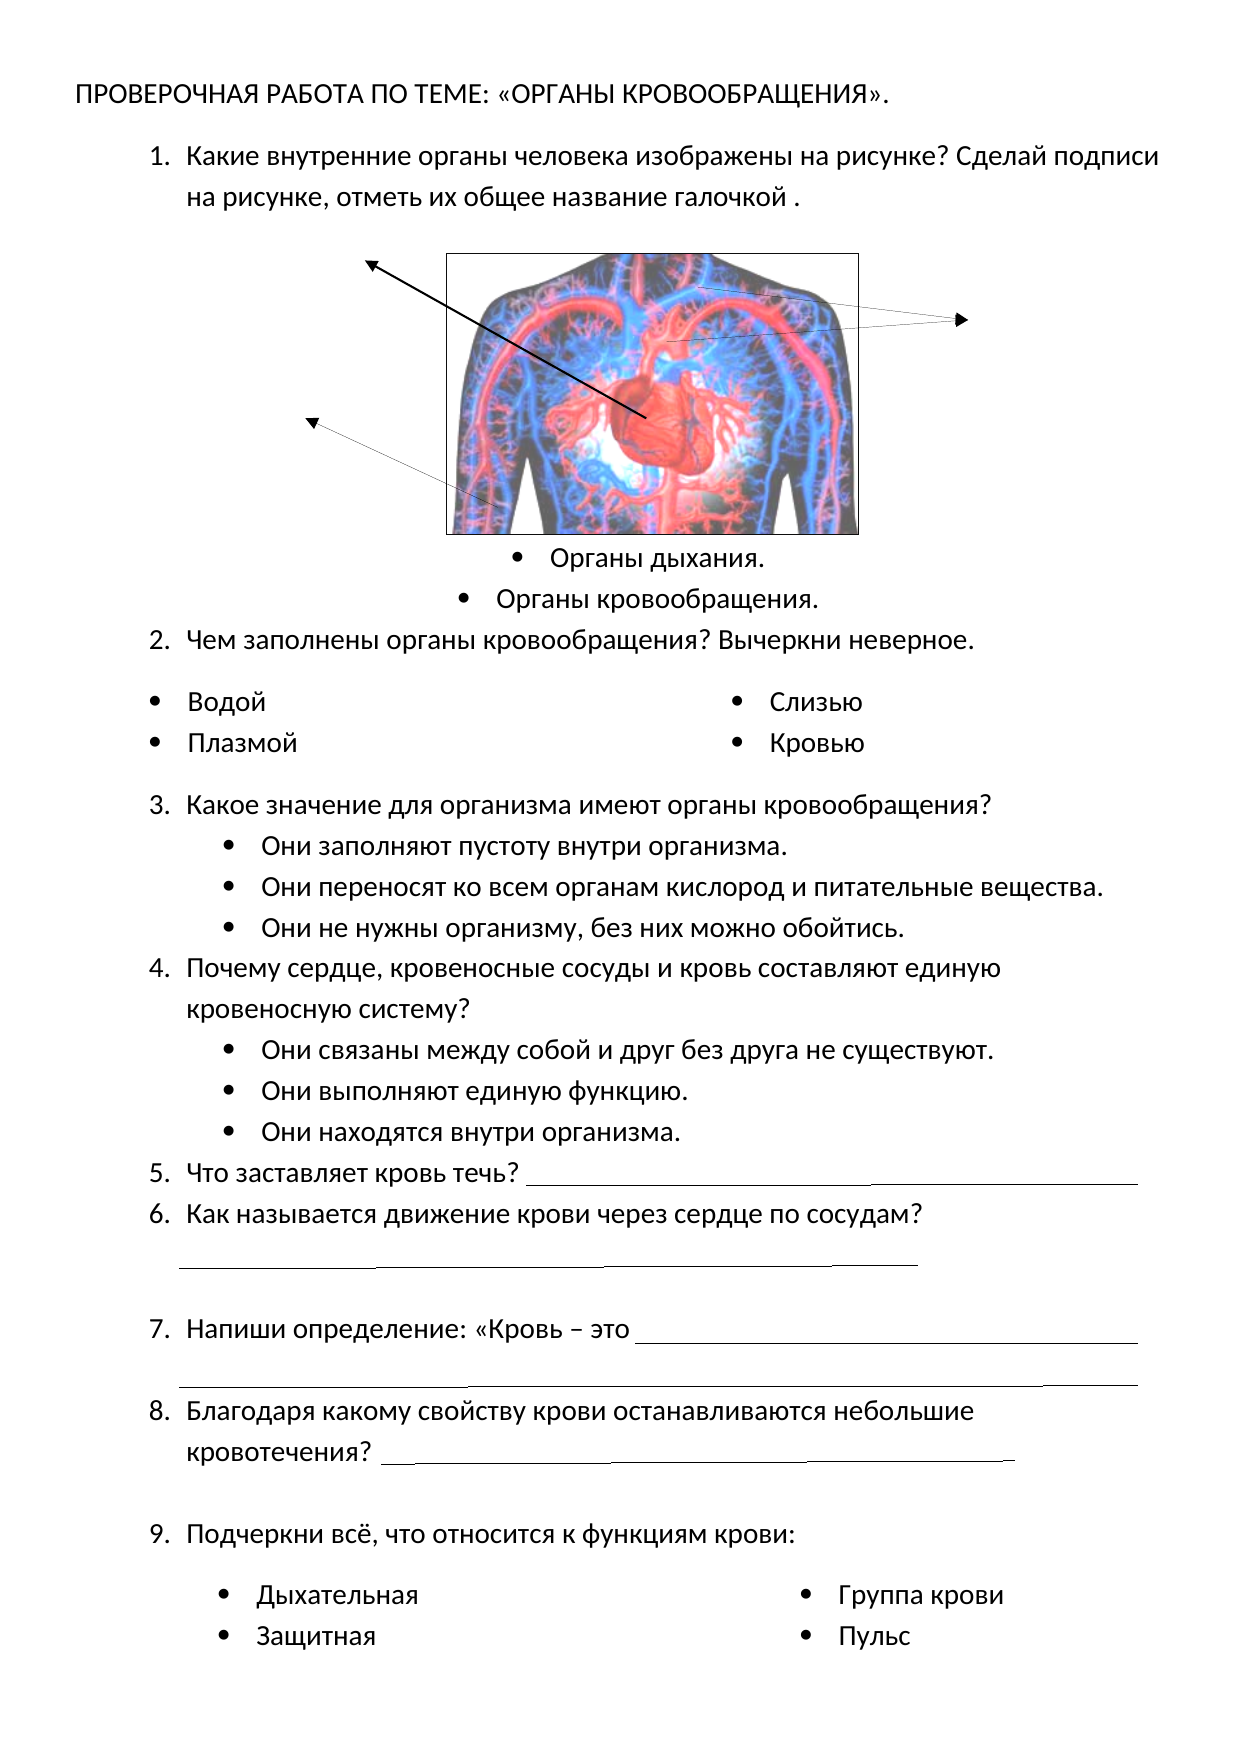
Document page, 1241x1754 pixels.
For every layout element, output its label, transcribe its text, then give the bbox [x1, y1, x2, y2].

list Органы кровообращения. [112, 580, 1165, 616]
list Что заставляет кровь течь? [148, 1154, 1165, 1190]
list Чем заполнены органы кровообращения? Вычеркни неверное. [148, 621, 1165, 657]
text ПРОВЕРОЧНАЯ РАБОТА ПО ТЕМЕ: «ОРГАНЫ КРОВООБРАЩЕНИЯ». [75, 75, 1165, 111]
list Какие внутренние органы человека изображены на рисунке? Сделай подписи на рисунке, отметь их общее название галочкой . [148, 137, 1165, 213]
list Они находятся внутри организма. [223, 1113, 1165, 1149]
list Водой [150, 683, 583, 719]
list Слизью [732, 683, 1165, 719]
list Они переносят ко всем органам кислород и питательные вещества. [223, 868, 1165, 903]
list Они не нужны организму, без них можно обойтись. [223, 909, 1165, 944]
list Почему сердце, кровеносные сосуды и кровь составляют единую кровеносную систему? [148, 949, 1165, 1026]
list Кровью [732, 724, 1165, 760]
list Подчеркни всё, что относится к функциям крови: [148, 1515, 1165, 1550]
list Благодаря какому свойству крови останавливаются небольшие кровотечения? [148, 1392, 1165, 1468]
list Напиши определение: «Кровь – это [148, 1310, 1165, 1346]
list Плазмой [150, 724, 583, 760]
list Они связаны между собой и друг без друга не существуют. [223, 1031, 1165, 1067]
list Защитная [219, 1617, 583, 1653]
list Какое значение для организма имеют органы кровообращения? [148, 786, 1165, 821]
list Они заполняют пустоту внутри организма. [223, 827, 1165, 862]
list Они выполняют единую функцию. [223, 1072, 1165, 1108]
list Органы дыхания. [112, 539, 1165, 575]
list Дыхательная [219, 1576, 583, 1612]
list Как называется движение крови через сердце по сосудам? [148, 1195, 1165, 1231]
list Группа крови [801, 1576, 1165, 1612]
list Пульс [801, 1617, 1165, 1653]
